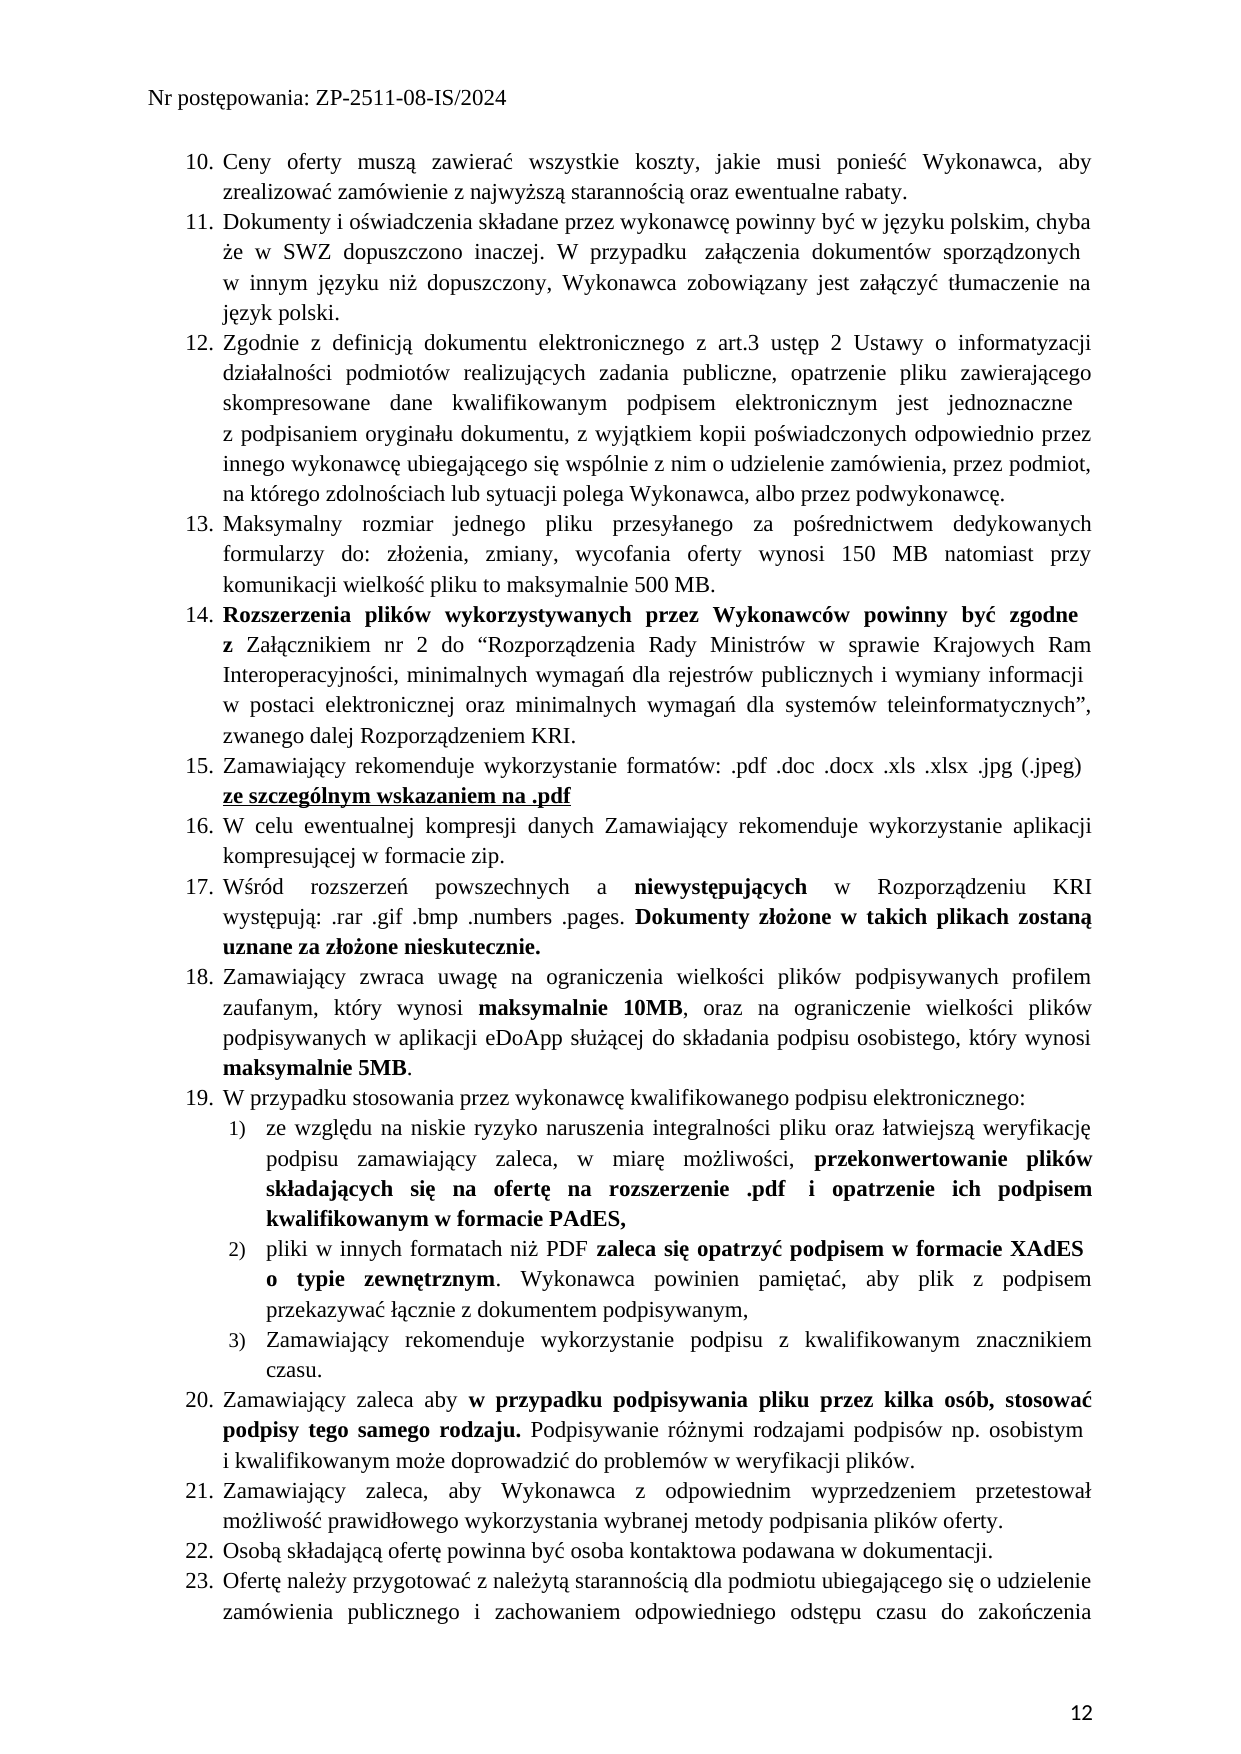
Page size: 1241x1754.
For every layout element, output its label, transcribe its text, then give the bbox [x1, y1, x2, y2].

list Osobą składającą ofertę powinna być osoba kontaktowa podawana w dokumentacji. [185, 1537, 1093, 1564]
list Rozszerzenia plików wykorzystywanych przez Wykonawców powinny być zgodne z Załącznikiem nr 2 do “Rozporządzenia Rady Ministrów w sprawie Krajowych Ram Interoperacyjności, minimalnych wymagań dla rejestrów publicznych i wymiany informacji w postaci elektronicznej oraz minimalnych wymagań dla systemów teleinformatycznych”, zwanego dalej Rozporządzeniem KRI. [185, 601, 1093, 748]
list Zamawiający rekomenduje wykorzystanie podpisu z kwalifikowanym znacznikiem czasu. [228, 1326, 1093, 1382]
list Zamawiający rekomenduje wykorzystanie formatów: .pdf .doc .docx .xls .xlsx .jpg (.jpeg) ze szczególnym wskazaniem na .pdf [185, 752, 1093, 808]
list Zgodnie z definicją dokumentu elektronicznego z art.3 ustęp 2 Ustawy o informatyzacji działalności podmiotów realizujących zadania publiczne, opatrzenie pliku zawierającego skompresowane dane kwalifikowanym podpisem elektronicznym jest jednoznaczne z podpisaniem oryginału dokumentu, z wyjątkiem kopii poświadczonych odpowiednio przez innego wykonawcę ubiegającego się wspólnie z nim o udzielenie zamówienia, przez podmiot, na którego zdolnościach lub sytuacji polega Wykonawca, albo przez podwykonawcę. [185, 329, 1093, 506]
list Zamawiający zwraca uwagę na ograniczenia wielkości plików podpisywanych profilem zaufanym, który wynosi maksymalnie 10MB, oraz na ograniczenie wielkości plików podpisywanych w aplikacji eDoApp służącej do składania podpisu osobistego, który wynosi maksymalnie 5MB. [185, 963, 1093, 1080]
list Dokumenty i oświadczenia składane przez wykonawcę powinny być w języku polskim, chyba że w SWZ dopuszczono inaczej. W przypadku załączenia dokumentów sporządzonych w innym języku niż dopuszczony, Wykonawca zobowiązany jest załączyć tłumaczenie na język polski. [185, 208, 1093, 325]
list ze względu na niskie ryzyko naruszenia integralności pliku oraz łatwiejszą weryfikację podpisu zamawiający zaleca, w miarę możliwości, przekonwertowanie plików składających się na ofertę na rozszerzenie .pdf i opatrzenie ich podpisem kwalifikowanym w formacie PAdES, [228, 1114, 1093, 1231]
list Ceny oferty muszą zawierać wszystkie koszty, jakie musi ponieść Wykonawca, aby zrealizować zamówienie z najwyższą starannością oraz ewentualne rabaty. [185, 148, 1093, 204]
list Zamawiający zaleca aby w przypadku podpisywania pliku przez kilka osób, stosować podpisy tego samego rodzaju. Podpisywanie różnymi rodzajami podpisów np. osobistym i kwalifikowanym może doprowadzić do problemów w weryfikacji plików. [185, 1386, 1093, 1473]
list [185, 1567, 1093, 1624]
list Zamawiający zaleca, aby Wykonawca z odpowiednim wyprzedzeniem przetestował możliwość prawidłowego wykorzystania wybranej metody podpisania plików oferty. [185, 1477, 1093, 1533]
list pliki w innych formatach niż PDF zaleca się opatrzyć podpisem w formacie XAdES o typie zewnętrznym. Wykonawca powinien pamiętać, aby plik z podpisem przekazywać łącznie z dokumentem podpisywanym, [228, 1235, 1093, 1322]
list Wśród rozszerzeń powszechnych a niewystępujących w Rozporządzeniu KRI występują: .rar .gif .bmp .numbers .pages. Dokumenty złożone w takich plikach zostaną uznane za złożone nieskutecznie. [185, 873, 1093, 959]
list Maksymalny rozmiar jednego pliku przesyłanego za pośrednictwem dedykowanych formularzy do: złożenia, zmiany, wycofania oferty wynosi 150 MB natomiast przy komunikacji wielkość pliku to maksymalnie 500 MB. [185, 510, 1093, 597]
list W przypadku stosowania przez wykonawcę kwalifikowanego podpisu elektronicznego: [185, 1084, 1093, 1111]
list W celu ewentualnej kompresji danych Zamawiający rekomenduje wykorzystanie aplikacji kompresującej w formacie zip. [185, 812, 1093, 869]
